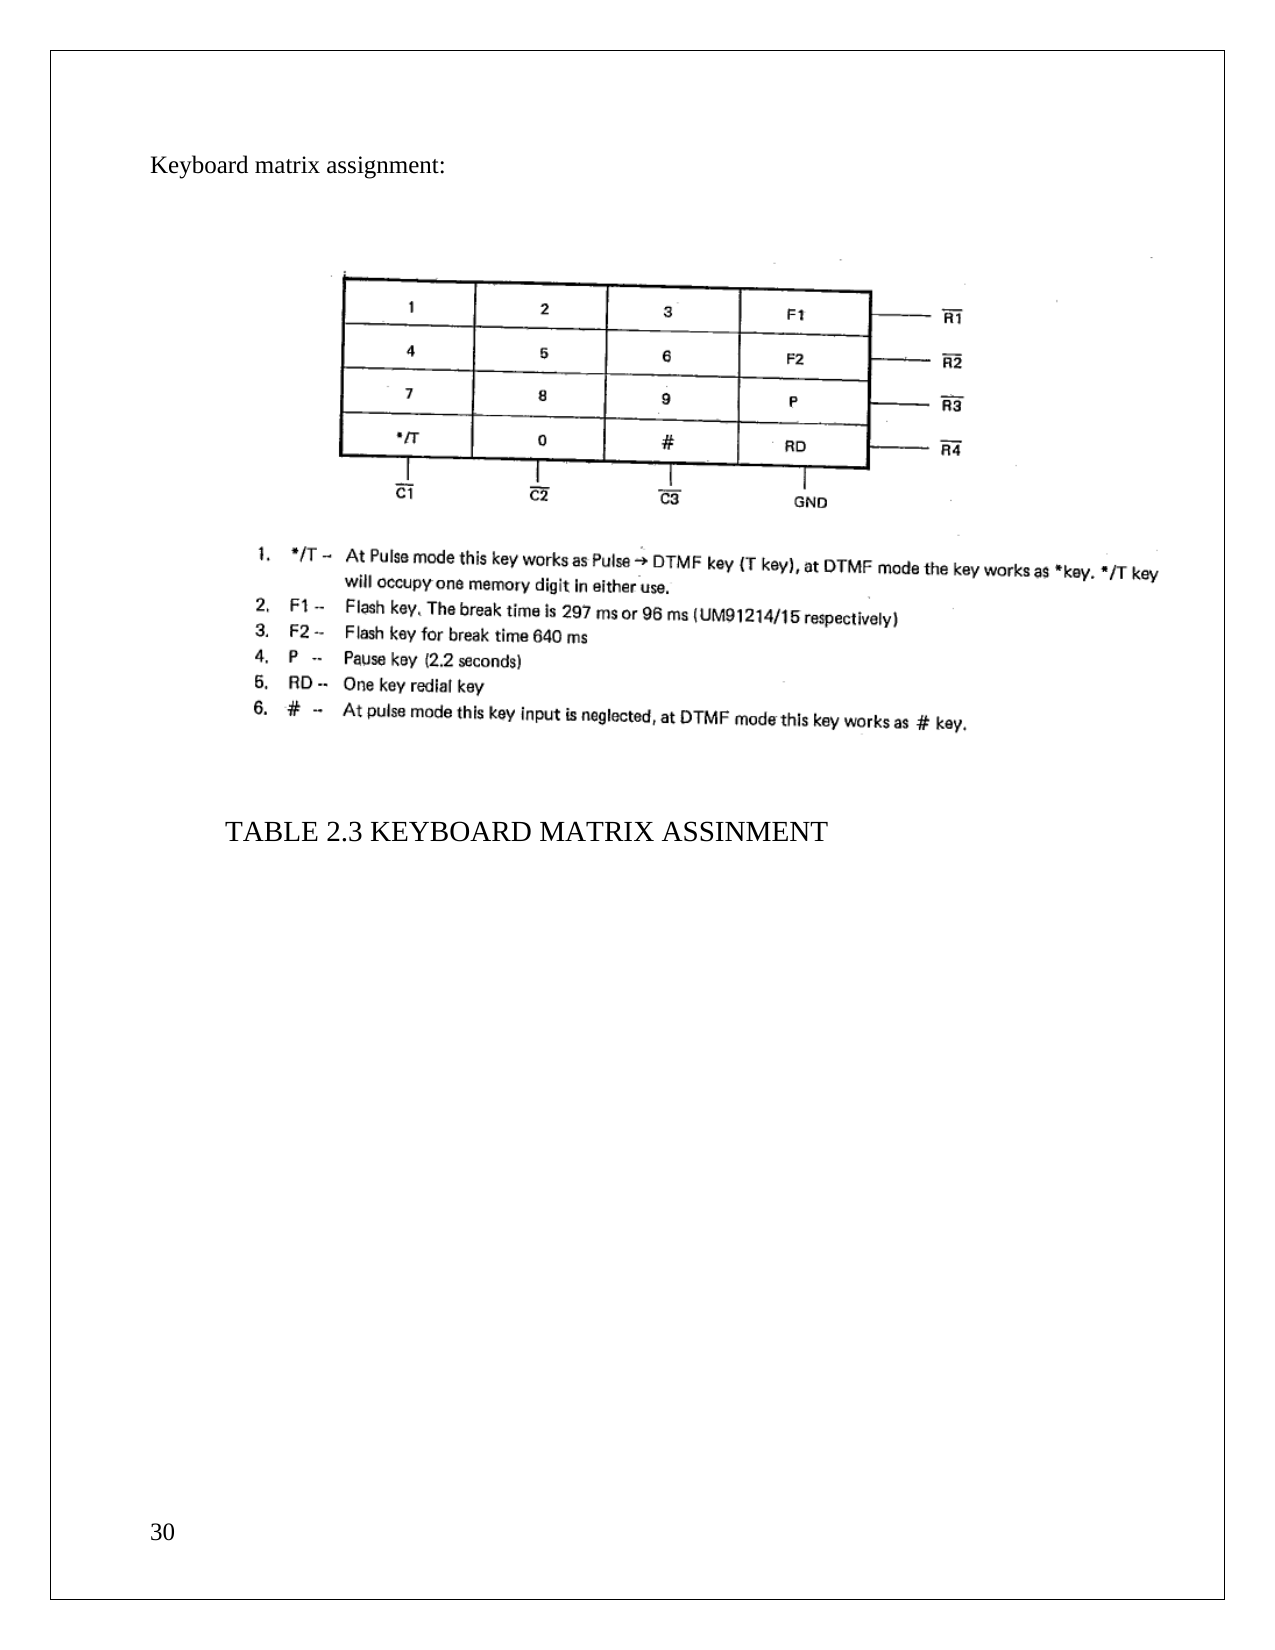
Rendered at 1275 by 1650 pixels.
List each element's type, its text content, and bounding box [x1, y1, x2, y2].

text Keyboard matrix assignment: [150, 150, 1125, 179]
list TABLE 2.3 KEYBOARD MATRIX ASSINMENT [225, 814, 1125, 848]
